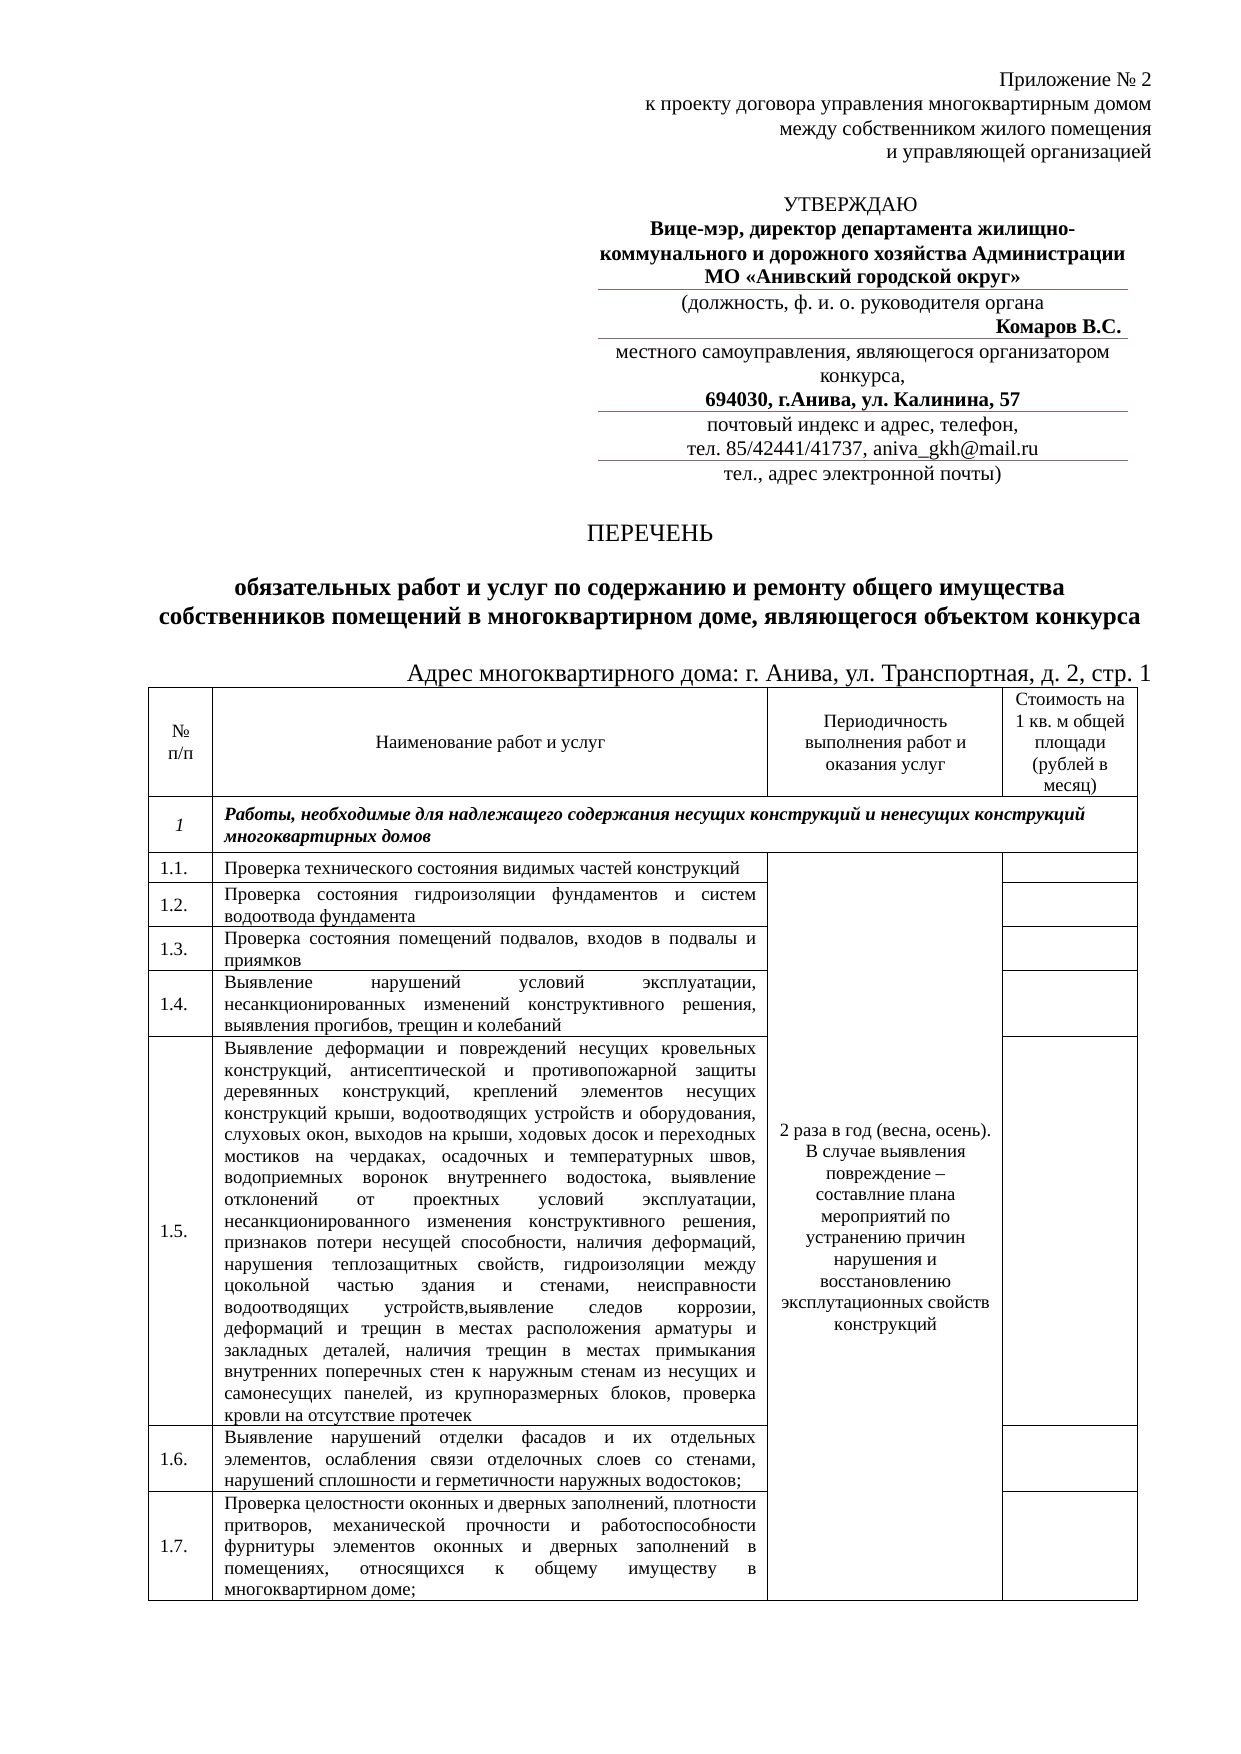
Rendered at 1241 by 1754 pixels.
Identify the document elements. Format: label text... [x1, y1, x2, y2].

table_cell почтовый индекс и адрес, телефон, [598, 412, 1127, 436]
table_cell 1.5. [149, 1037, 212, 1425]
table_cell тел. 85/42441/41737, aniva_gkh@mail.ru [598, 436, 1127, 460]
table_cell 694030, г.Анива, ул. Калинина, 57 [598, 387, 1127, 411]
table_cell Проверка состояния гидроизоляции фундаментов и систем водоотвода фундамента [213, 883, 767, 926]
table_cell тел., адрес электронной почты) [598, 461, 1127, 485]
table_header Стоимость на 1 кв. м общей площади (рублей в месяц) [1003, 688, 1137, 796]
table_cell [1003, 971, 1137, 1036]
table_cell Выявление деформации и повреждений несущих кровельных конструкций, антисептической и противопожарной защиты деревянных конструкций, креплений элементов несущих конструкций крыши, водоотводящих устройств и оборудования, слуховых окон, выходов на крыши, ходовых досок и переходных мостиков на чердаках, осадочных и температурных швов, водоприемных воронок внутреннего водостока, выявление отклонений от проектных условий эксплуатации, несанкционированного изменения конструктивного решения, признаков потери несущей способности, наличия деформаций, нарушения теплозащитных свойств, гидроизоляции между цокольной частью здания и стенами, неисправности водоотводящих устройств,выявление следов коррозии, деформаций и трещин в местах расположения арматуры и закладных деталей, наличия трещин в местах примыкания внутренних поперечных стен к наружным стенам из несущих и самонесущих панелей, из крупноразмерных блоков, проверка кровли на отсутствие протечек [213, 1037, 767, 1425]
text Адрес многоквартирного дома: г. Анива, ул. Транспортная, д. 2, стр. 1 [77, 658, 1152, 687]
table_cell 1.1. [149, 853, 212, 882]
table_cell [1003, 853, 1137, 882]
table_cell (должность, ф. и. о. руководителя органа [598, 290, 1127, 314]
text к проекту договора управления многоквартирным домом [148, 91, 1152, 115]
table_cell Выявление нарушений отделки фасадов и их отдельных элементов, ослабления связи отделочных слоев со стенами, нарушений сплошности и герметичности наружных водостоков; [213, 1426, 767, 1491]
text ПЕРЕЧЕНЬ [148, 518, 1152, 547]
table_header Наименование работ и услуг [213, 688, 767, 796]
table_cell 2 раза в год (весна, осень). В случае выявления повреждение – составлние плана мероприятий по устранению причин нарушения и восстановлению эксплутационных свойств конструкций [768, 853, 1002, 1600]
table_cell [1003, 883, 1137, 926]
table_cell местного самоуправления, являющегося организатором конкурса, [598, 339, 1127, 387]
table_cell [1003, 1492, 1137, 1600]
table_cell [1122, 314, 1127, 338]
table_cell [1003, 1037, 1137, 1425]
text между собственником жилого помещения [148, 115, 1152, 139]
table_cell Комаров В.С. [598, 314, 1122, 338]
table_header Вице-мэр, директор департамента жилищно-коммунального и дорожного хозяйства Администрации МО «Анивский городской округ» [598, 216, 1127, 288]
table_header Периодичность выполнения работ и оказания услуг [768, 688, 1002, 796]
text обязательных работ и услуг по содержанию и ремонту общего имущества собственников помещений в многоквартирном доме, являющегося объектом конкурса [148, 572, 1152, 629]
table_header № п/п [149, 688, 212, 796]
table_cell Работы, необходимые для надлежащего содержания несущих конструкций и ненесущих конструкций многоквартирных домов [213, 797, 1137, 852]
text и управляющей организацией [148, 139, 1152, 163]
table_cell Проверка целостности оконных и дверных заполнений, плотности притворов, механической прочности и работоспособности фурнитуры элементов оконных и дверных заполнений в помещениях, относящихся к общему имуществу в многоквартирном доме; [213, 1492, 767, 1600]
table_cell Выявление нарушений условий эксплуатации, несанкционированных изменений конструктивного решения, выявления прогибов, трещин и колебаний [213, 971, 767, 1036]
table_cell 1.7. [149, 1492, 212, 1600]
table_cell 1.6. [149, 1426, 212, 1491]
text Приложение № 2 [148, 67, 1152, 91]
table_cell 1.3. [149, 927, 212, 970]
table_cell Проверка технического состояния видимых частей конструкций [213, 853, 767, 882]
table_cell 1.2. [149, 883, 212, 926]
table_cell [1003, 927, 1137, 970]
table_cell 1 [149, 797, 212, 852]
table_cell 1.4. [149, 971, 212, 1036]
table_cell [1003, 1426, 1137, 1491]
text УТВЕРЖДАЮ [133, 192, 1152, 216]
table_cell Проверка состояния помещений подвалов, входов в подвалы и приямков [213, 927, 767, 970]
